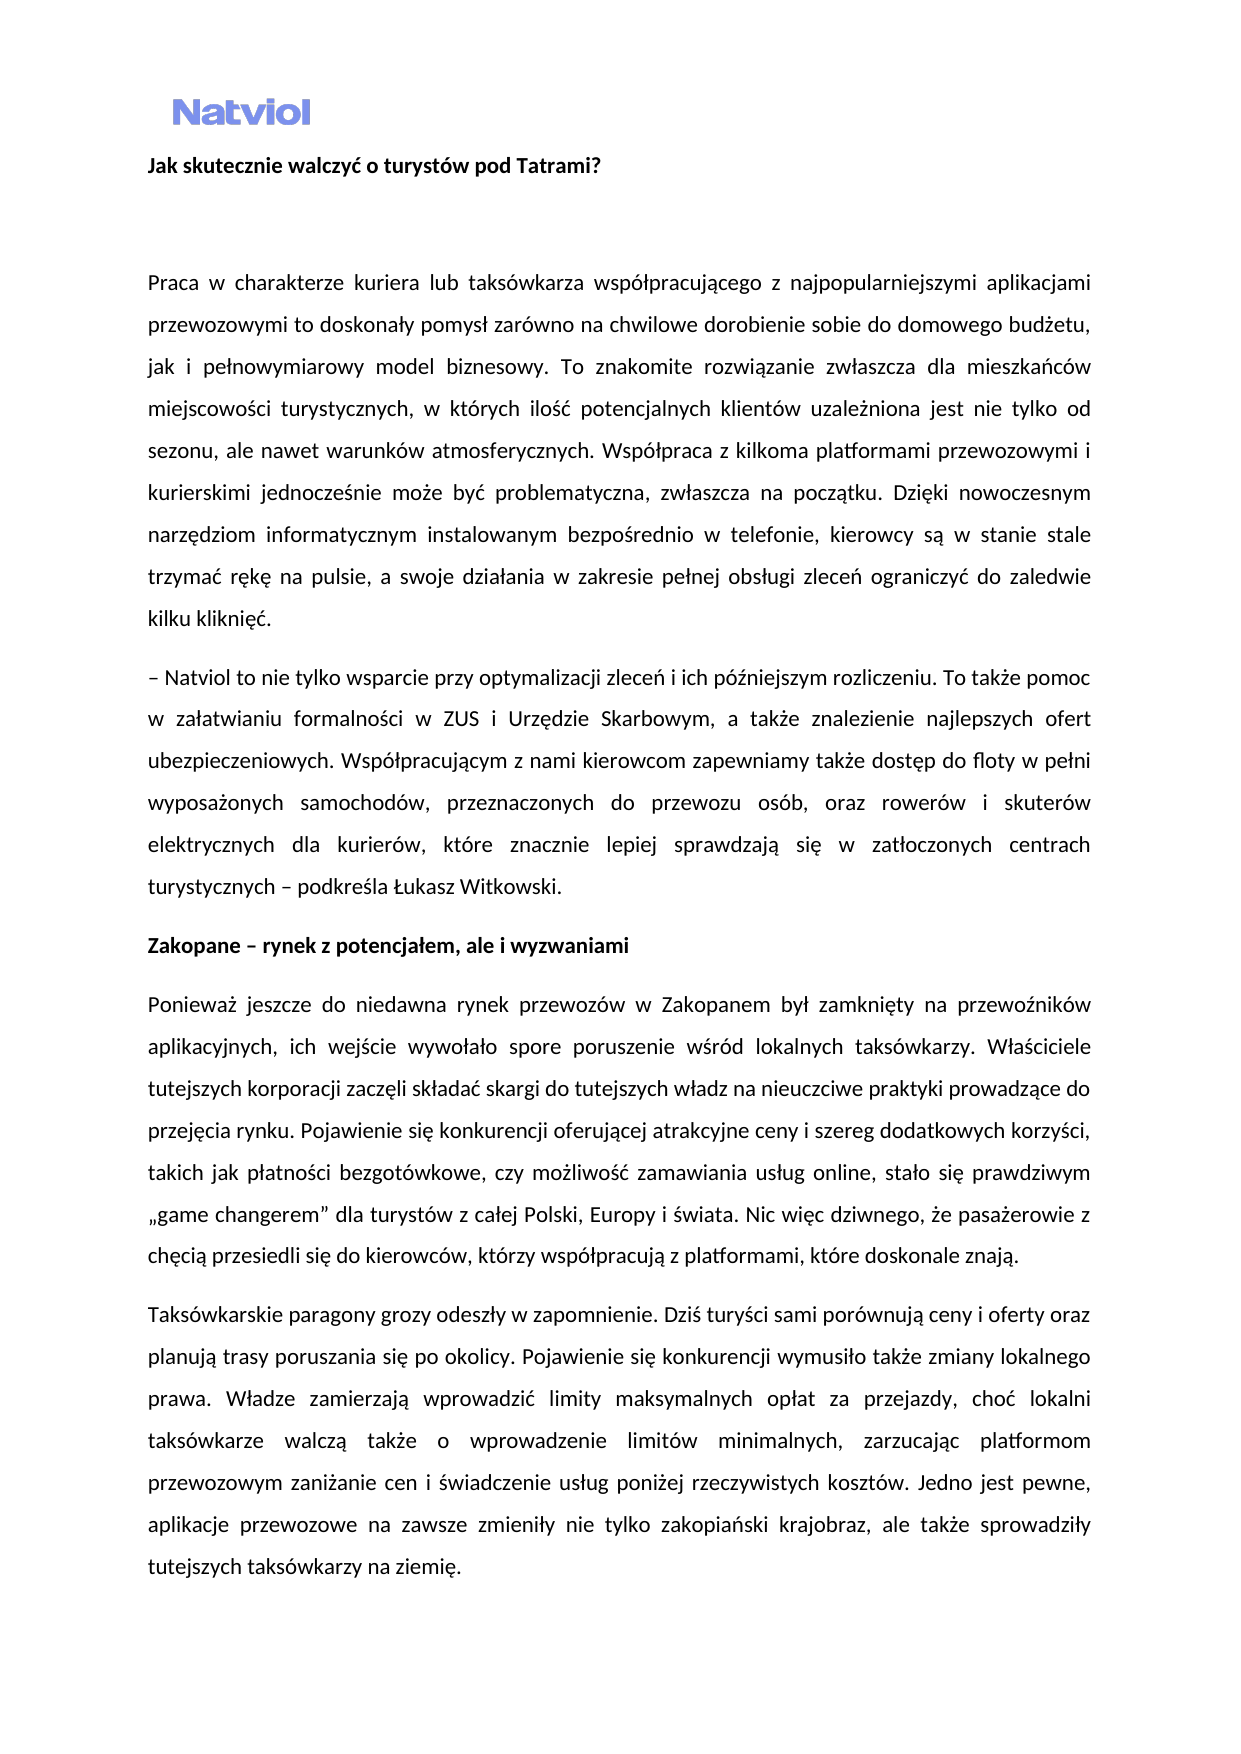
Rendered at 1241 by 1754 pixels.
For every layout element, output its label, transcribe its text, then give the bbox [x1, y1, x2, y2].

text Ponieważ jeszcze do niedawna rynek przewozów w Zakopanem był zamknięty na przewoźników aplikacyjnych, ich wejście wywołało spore poruszenie wśród lokalnych taksówkarzy. Właściciele tutejszych korporacji zaczęli składać skargi do tutejszych władz na nieuczciwe praktyki prowadzące do przejęcia rynku. Pojawienie się konkurencji oferującej atrakcyjne ceny i szereg dodatkowych korzyści, takich jak płatności bezgotówkowe, czy możliwość zamawiania usług online, stało się prawdziwym „game changerem” dla turystów z całej Polski, Europy i świata. Nic więc dziwnego, że pasażerowie z chęcią przesiedli się do kierowców, którzy współpracują z platformami, które doskonale znają. [148, 990, 1093, 1270]
picture [147, 73, 336, 151]
text Praca w charakterze kuriera lub taksówkarza współpracującego z najpopularniejszymi aplikacjami przewozowymi to doskonały pomysł zarówno na chwilowe dorobienie sobie do domowego budżetu, jak i pełnowymiarowy model biznesowy. To znakomite rozwiązanie zwłaszcza dla mieszkańców miejscowości turystycznych, w których ilość potencjalnych klientów uzależniona jest nie tylko od sezonu, ale nawet warunków atmosferycznych. Współpraca z kilkoma platformami przewozowymi i kurierskimi jednocześnie może być problematyczna, zwłaszcza na początku. Dzięki nowoczesnym narzędziom informatycznym instalowanym bezpośrednio w telefonie, kierowcy są w stanie stale trzymać rękę na pulsie, a swoje działania w zakresie pełnej obsługi zleceń ograniczyć do zaledwie kilku kliknięć. [148, 268, 1093, 632]
text Jak skutecznie walczyć o turystów pod Tatrami? [148, 151, 1093, 179]
text Taksówkarskie paragony grozy odeszły w zapomnienie. Dziś turyści sami porównują ceny i oferty oraz planują trasy poruszania się po okolicy. Pojawienie się konkurencji wymusiło także zmiany lokalnego prawa. Władze zamierzają wprowadzić limity maksymalnych opłat za przejazdy, choć lokalni taksówkarze walczą także o wprowadzenie limitów minimalnych, zarzucając platformom przewozowym zaniżanie cen i świadczenie usług poniżej rzeczywistych kosztów. Jedno jest pewne, aplikacje przewozowe na zawsze zmieniły nie tylko zakopiański krajobraz, ale także sprowadziły tutejszych taksówkarzy na ziemię. [148, 1300, 1093, 1580]
text Zakopane – rynek z potencjałem, ale i wyzwaniami [148, 931, 1093, 959]
text – Natviol to nie tylko wsparcie przy optymalizacji zleceń i ich późniejszym rozliczeniu. To także pomoc w załatwianiu formalności w ZUS i Urzędzie Skarbowym, a także znalezienie najlepszych ofert ubezpieczeniowych. Współpracującym z nami kierowcom zapewniamy także dostęp do floty w pełni wyposażonych samochodów, przeznaczonych do przewozu osób, oraz rowerów i skuterów elektrycznych dla kurierów, które znacznie lepiej sprawdzają się w zatłoczonych centrach turystycznych – podkreśla Łukasz Witkowski. [148, 663, 1093, 901]
